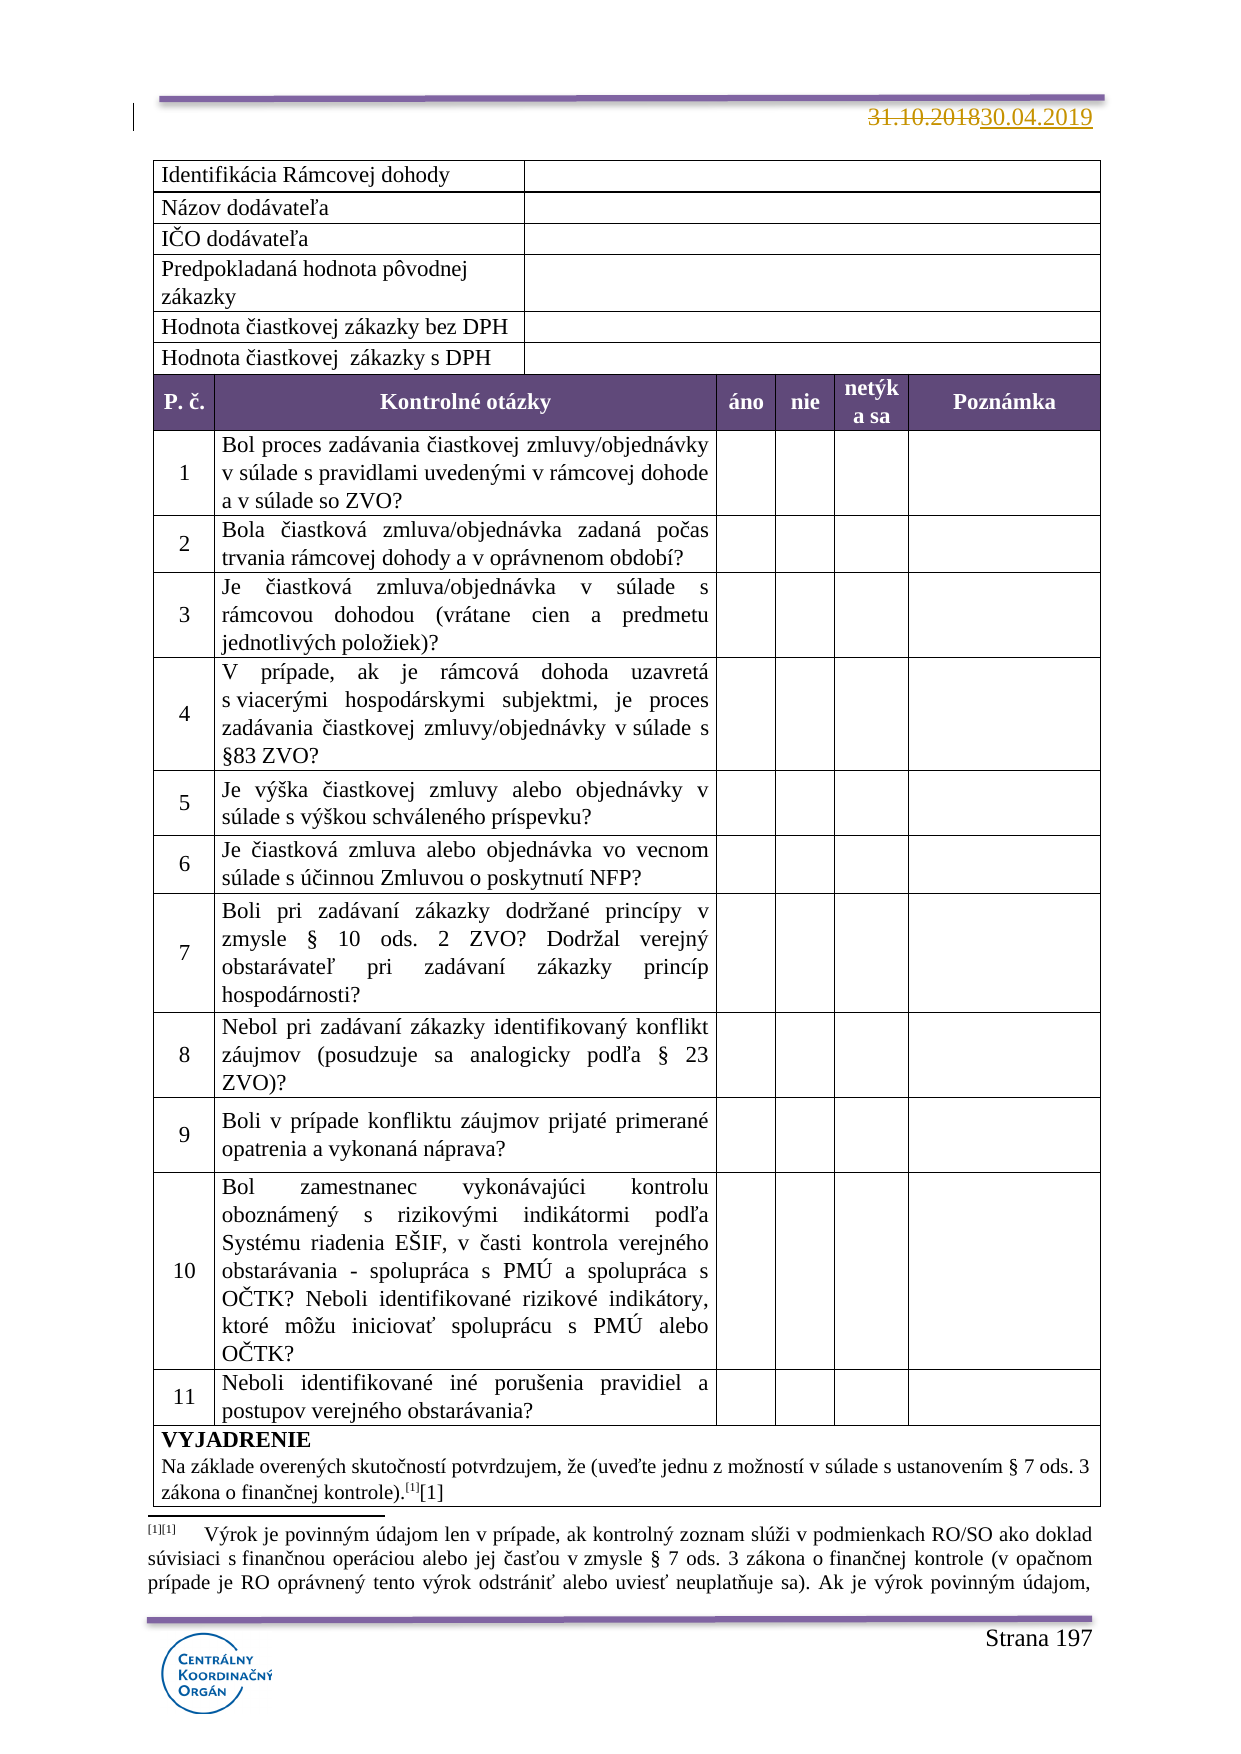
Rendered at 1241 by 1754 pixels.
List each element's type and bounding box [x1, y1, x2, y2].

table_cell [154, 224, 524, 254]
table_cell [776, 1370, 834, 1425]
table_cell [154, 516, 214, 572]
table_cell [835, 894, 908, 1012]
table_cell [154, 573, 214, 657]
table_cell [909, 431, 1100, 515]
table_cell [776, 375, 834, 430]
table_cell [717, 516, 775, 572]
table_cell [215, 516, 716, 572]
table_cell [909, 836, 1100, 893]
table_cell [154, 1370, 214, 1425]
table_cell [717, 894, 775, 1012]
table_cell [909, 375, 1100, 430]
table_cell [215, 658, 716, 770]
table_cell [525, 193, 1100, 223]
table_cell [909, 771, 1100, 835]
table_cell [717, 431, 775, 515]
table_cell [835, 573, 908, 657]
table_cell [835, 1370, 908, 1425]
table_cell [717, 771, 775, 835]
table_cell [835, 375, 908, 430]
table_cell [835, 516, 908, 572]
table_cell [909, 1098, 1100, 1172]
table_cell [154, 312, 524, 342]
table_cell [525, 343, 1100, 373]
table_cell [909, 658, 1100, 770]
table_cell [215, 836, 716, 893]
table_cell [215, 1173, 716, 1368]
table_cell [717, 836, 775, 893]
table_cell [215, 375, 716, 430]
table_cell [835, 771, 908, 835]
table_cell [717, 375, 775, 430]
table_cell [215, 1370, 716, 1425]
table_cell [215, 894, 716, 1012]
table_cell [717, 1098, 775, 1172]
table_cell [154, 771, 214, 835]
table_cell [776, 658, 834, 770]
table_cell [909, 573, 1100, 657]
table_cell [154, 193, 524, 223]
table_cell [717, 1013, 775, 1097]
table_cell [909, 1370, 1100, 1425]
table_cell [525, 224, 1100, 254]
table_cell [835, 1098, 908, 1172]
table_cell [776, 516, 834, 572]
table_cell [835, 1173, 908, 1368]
picture [159, 1631, 272, 1713]
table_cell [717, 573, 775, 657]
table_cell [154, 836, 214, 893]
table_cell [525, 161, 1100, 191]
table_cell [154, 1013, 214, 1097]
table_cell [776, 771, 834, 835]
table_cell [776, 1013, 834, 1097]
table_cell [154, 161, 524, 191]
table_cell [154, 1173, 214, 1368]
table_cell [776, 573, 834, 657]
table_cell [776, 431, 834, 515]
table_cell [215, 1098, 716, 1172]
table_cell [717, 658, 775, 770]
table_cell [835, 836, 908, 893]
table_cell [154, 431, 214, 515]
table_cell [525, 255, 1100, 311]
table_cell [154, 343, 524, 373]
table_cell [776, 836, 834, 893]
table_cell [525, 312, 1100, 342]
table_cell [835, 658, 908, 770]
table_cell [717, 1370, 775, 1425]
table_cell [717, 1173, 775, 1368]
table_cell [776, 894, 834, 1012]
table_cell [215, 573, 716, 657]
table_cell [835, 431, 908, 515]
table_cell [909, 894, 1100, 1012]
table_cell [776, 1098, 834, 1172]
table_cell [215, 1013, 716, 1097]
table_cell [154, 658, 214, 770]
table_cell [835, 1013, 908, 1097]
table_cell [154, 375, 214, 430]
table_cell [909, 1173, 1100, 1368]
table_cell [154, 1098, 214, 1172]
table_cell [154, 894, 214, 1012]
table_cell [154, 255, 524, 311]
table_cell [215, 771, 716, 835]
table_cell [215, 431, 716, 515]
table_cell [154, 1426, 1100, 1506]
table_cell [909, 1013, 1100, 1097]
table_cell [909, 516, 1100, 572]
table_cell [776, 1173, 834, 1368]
